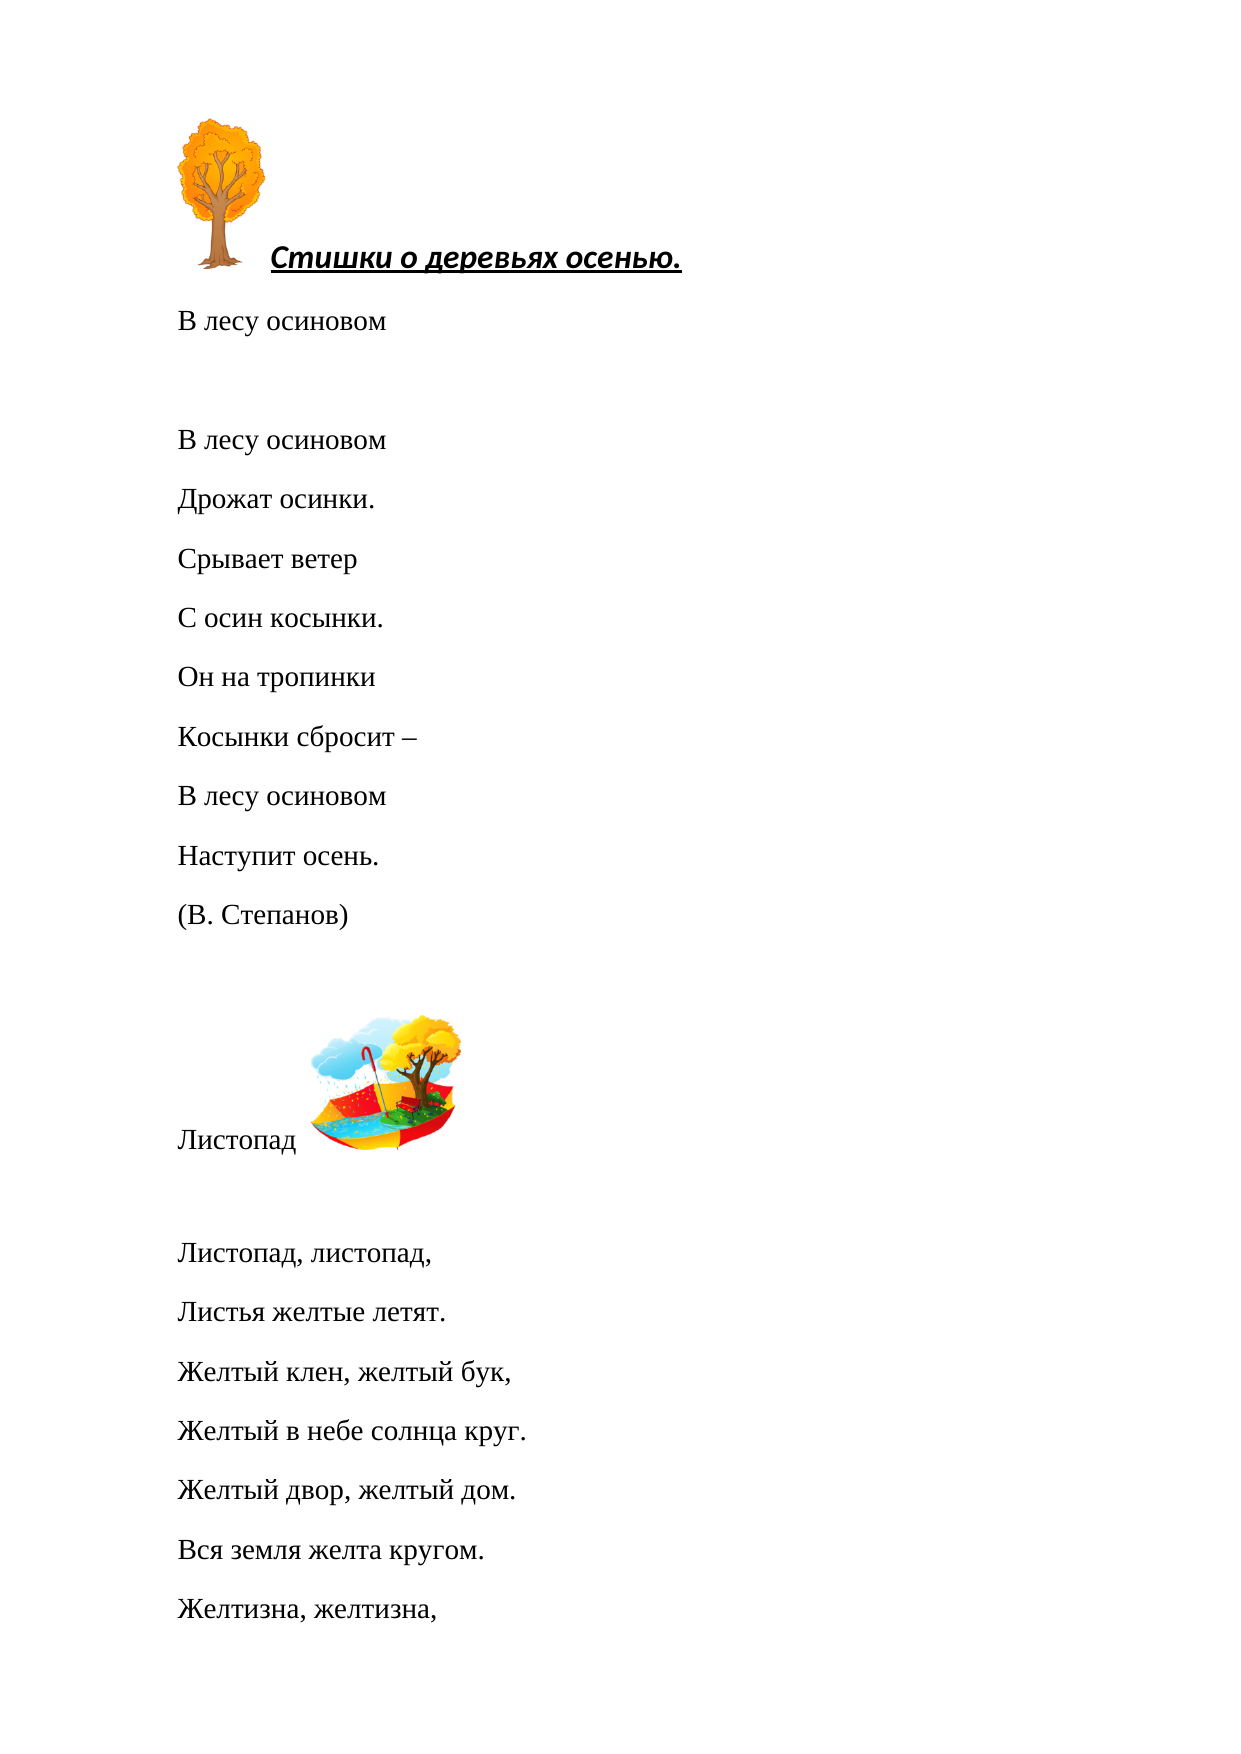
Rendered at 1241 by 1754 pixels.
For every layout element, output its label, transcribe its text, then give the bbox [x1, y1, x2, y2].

text Вся земля желта кругом. [177, 1532, 1152, 1565]
text В лесу осиновом [177, 303, 1152, 337]
text Наступит осень. [177, 838, 1152, 871]
text Листопад [177, 1016, 1152, 1156]
text В лесу осиновом [177, 422, 1152, 456]
text Срывает ветер [177, 541, 1152, 574]
text Он на тропинки [177, 659, 1152, 693]
picture [310, 1015, 461, 1150]
text Желтый двор, желтый дом. [177, 1472, 1152, 1506]
picture [177, 118, 266, 269]
text В лесу осиновом [177, 778, 1152, 812]
text Желтый в небе солнца круг. [177, 1413, 1152, 1447]
text Косынки сбросит – [177, 719, 1152, 752]
text Желтизна, желтизна, [177, 1591, 1152, 1625]
text Желтый клен, желтый бук, [177, 1354, 1152, 1387]
text Листья желтые летят. [177, 1294, 1152, 1328]
text (В. Степанов) [177, 897, 1152, 931]
text Листопад, листопад, [177, 1235, 1152, 1268]
text Стишки о деревьях осенью. [177, 118, 1152, 276]
text Дрожат осинки. [177, 481, 1152, 515]
text С осин косынки. [177, 600, 1152, 634]
